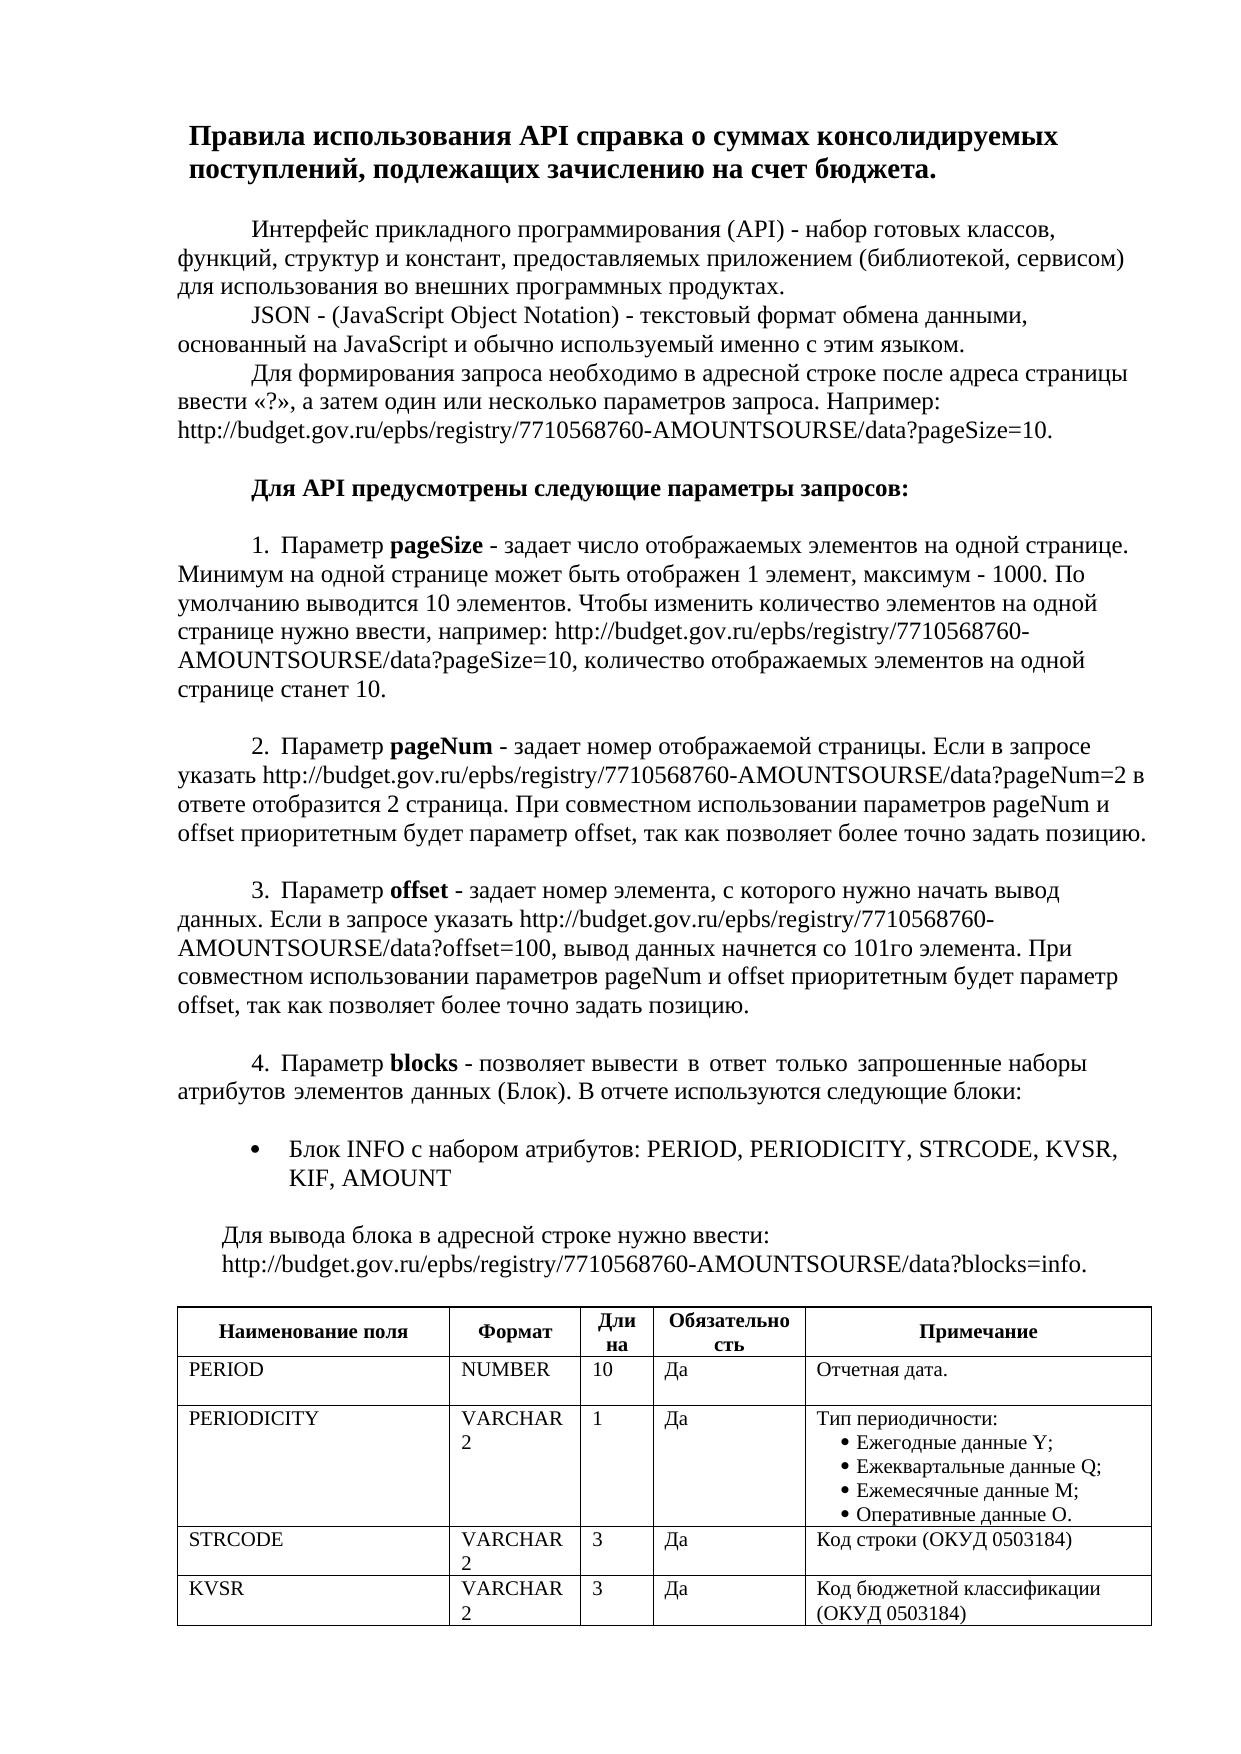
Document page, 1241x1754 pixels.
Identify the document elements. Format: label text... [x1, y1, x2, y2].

table_cell PERIODICITY [178, 1406, 449, 1526]
table_cell PERIOD [178, 1357, 449, 1405]
list Блок INFO с набором атрибутов: PERIOD, PERIODICITY, STRCODE, KVSR, KIF, AMOUNT [251, 1134, 1152, 1191]
table_header Длина [581, 1308, 653, 1356]
table_header Наименование поля [178, 1308, 449, 1356]
list Параметр offset - задает номер элемента, с которого нужно начать вывод данных. Если в запросе указать http://budget.gov.ru/epbs/registry/7710568760-AMOUNTSOURSE/data?offset=100, вывод данных начнется со 101го элемента. При совместном использовании параметров pageNum и offset приоритетным будет параметр offset, так как позволяет более точно задать позицию. [177, 875, 1152, 1019]
text JSON - (JavaScript Object Notation) - текстовый формат обмена данными, основанный на JavaScript и обычно используемый именно с этим языком. [177, 300, 1152, 358]
table_cell Отчетная дата. [806, 1357, 1151, 1405]
subtitle Правила использования API справка о суммах консолидируемых поступлений, подлежащих зачислению на счет бюджета. [188, 118, 1152, 185]
table_cell Да [654, 1576, 805, 1624]
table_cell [806, 1576, 1151, 1624]
table_cell 3 [581, 1527, 653, 1575]
table_cell 3 [581, 1576, 653, 1624]
table_header Формат [450, 1308, 580, 1356]
table_cell KVSR [178, 1576, 449, 1624]
table_cell Да [654, 1406, 805, 1526]
text Интерфейс прикладного программирования (API) - набор готовых классов, функций, структур и констант, предоставляемых приложением (библиотекой, сервисом) для использования во внешних программных продуктах. [177, 214, 1152, 300]
table_cell VARCHAR2 [450, 1406, 580, 1526]
table_header Примечание [806, 1308, 1151, 1356]
table_cell 1 [581, 1406, 653, 1526]
table_cell STRCODE [178, 1527, 449, 1575]
table_cell Код строки (ОКУД 0503184) [806, 1527, 1151, 1575]
table_cell 10 [581, 1357, 653, 1405]
table_cell VARCHAR2 [450, 1576, 580, 1624]
table_header Обязательность [654, 1308, 805, 1356]
text Для формирования запроса необходимо в адресной строке после адреса страницы ввести «?», а затем один или несколько параметров запроса. Например: http://budget.gov.ru/epbs/registry/7710568760-AMOUNTSOURSE/data?pageSize=10. [177, 358, 1152, 444]
table_cell Да [654, 1357, 805, 1405]
list Параметр pageNum - задает номер отображаемой страницы. Если в запросе указать http://budget.gov.ru/epbs/registry/7710568760-AMOUNTSOURSE/data?pageNum=2 в ответе отобразится 2 страница. При совместном использовании параметров pageNum и offset приоритетным будет параметр offset, так как позволяет более точно задать позицию. [177, 731, 1152, 846]
list Параметр pageSize - задает число отображаемых элементов на одной странице. Минимум на одной странице может быть отображен 1 элемент, максимум - 1000. По умолчанию выводится 10 элементов. Чтобы изменить количество элементов на одной странице нужно ввести, например: http://budget.gov.ru/epbs/registry/7710568760-AMOUNTSOURSE/data?pageSize=10, количество отображаемых элементов на одной странице станет 10. [177, 530, 1152, 703]
table_cell Да [654, 1527, 805, 1575]
table_cell VARCHAR2 [450, 1527, 580, 1575]
text Для API предусмотрены следующие параметры запросов: [177, 473, 1152, 501]
list Параметр blocks - позволяет вывести в ответ только запрошенные наборы атрибутов элементов данных (Блок). В отчете используются следующие блоки: [177, 1048, 1152, 1105]
list Для вывода блока в адресной строке нужно ввести: http://budget.gov.ru/epbs/registry/7710568760-AMOUNTSOURSE/data?blocks=info. [222, 1220, 1152, 1278]
table_cell NUMBER [450, 1357, 580, 1405]
table_cell Тип периодичности: Ежегодные данные Y; Ежеквартальные данные Q; Ежемесячные данные M; Оперативные данные O. [806, 1406, 1151, 1526]
